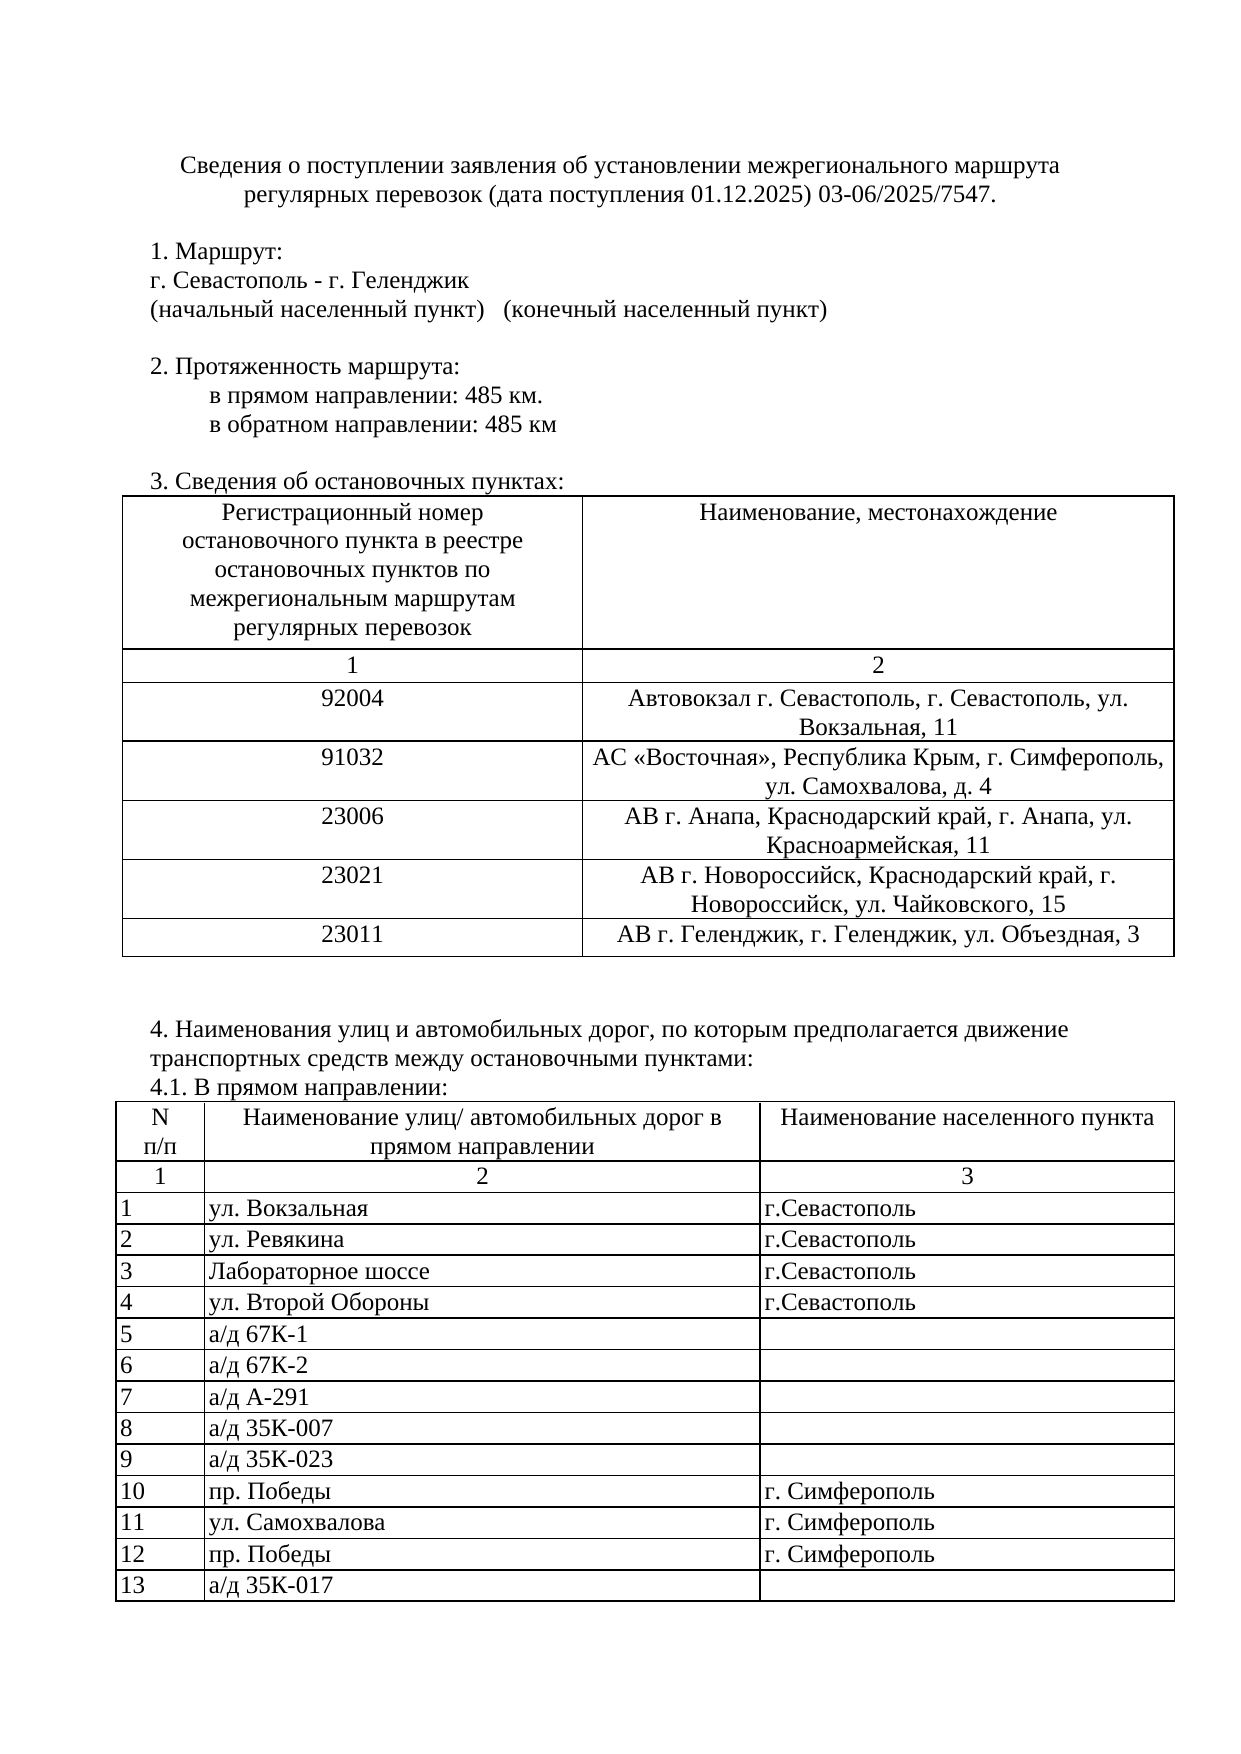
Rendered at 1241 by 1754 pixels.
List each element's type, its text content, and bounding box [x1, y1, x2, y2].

table_cell а/д А-291 [205, 1382, 759, 1412]
table_cell 2 [583, 650, 1173, 681]
table_header Регистрационный номер остановочного пункта в реестре остановочных пунктов по межрегиональным маршрутам регулярных перевозок [123, 497, 582, 648]
table_cell 8 [117, 1413, 204, 1443]
table_cell 3 [117, 1256, 204, 1286]
table_cell пр. Победы [205, 1539, 759, 1569]
table_header Наименование улиц/ автомобильных дорог в прямом направлении [205, 1102, 760, 1160]
table_cell Автовокзал г. Севастополь, г. Севастополь, ул. Вокзальная, 11 [583, 683, 1173, 740]
table_cell г.Севастополь [761, 1193, 1174, 1223]
table_cell 92004 [123, 683, 582, 740]
table_cell Лабораторное шоссе [205, 1256, 759, 1286]
table_cell 4 [117, 1287, 204, 1317]
table_cell 1 [117, 1162, 204, 1191]
table_cell 23006 [123, 801, 582, 858]
table_cell ул. Вокзальная [205, 1193, 759, 1223]
table_cell АВ г. Анапа, Краснодарский край, г. Анапа, ул. Красноармейская, 11 [583, 801, 1173, 858]
table_cell 5 [117, 1319, 204, 1349]
table_cell а/д 35К-023 [205, 1445, 759, 1474]
table_cell 12 [117, 1539, 204, 1569]
table_cell г. Симферополь [761, 1476, 1174, 1506]
table_cell 2 [117, 1225, 204, 1254]
table_cell 2 [205, 1162, 759, 1191]
table_cell пр. Победы [205, 1476, 759, 1506]
table_cell 6 [117, 1350, 204, 1380]
table_cell 1 [117, 1193, 204, 1223]
table_cell АС «Восточная», Республика Крым, г. Симферополь, ул. Самохвалова, д. 4 [583, 742, 1173, 799]
table_cell а/д 35К-017 [205, 1571, 759, 1600]
table_cell 23021 [123, 860, 582, 918]
table_cell а/д 67К-2 [205, 1350, 759, 1380]
table_cell а/д 67К-1 [205, 1319, 759, 1349]
table_cell [761, 1445, 1174, 1474]
table_cell [761, 1319, 1174, 1349]
text Сведения о поступлении заявления об установлении межрегионального маршрута регулярных перевозок (дата поступления 01.12.2025) 03-06/2025/7547. [150, 150, 1090, 207]
text 2. Протяженность маршрута: [150, 351, 1090, 380]
table_cell [761, 1413, 1174, 1443]
text (начальный населенный пункт) (конечный населенный пункт) [150, 294, 1090, 322]
table_cell 10 [117, 1476, 204, 1506]
text в прямом направлении: 485 км. [150, 380, 1090, 409]
text 4. Наименования улиц и автомобильных дорог, по которым предполагается движение транспортных средств между остановочными пунктами: [150, 1014, 1090, 1072]
table_cell ул. Самохвалова [205, 1508, 759, 1537]
table_cell АВ г. Новороссийск, Краснодарский край, г. Новороссийск, ул. Чайковского, 15 [583, 860, 1173, 918]
table_cell 7 [117, 1382, 204, 1412]
table_cell 13 [117, 1571, 204, 1600]
table_cell [761, 1382, 1174, 1412]
table_header N п/п [117, 1102, 204, 1160]
table_cell 3 [761, 1162, 1174, 1191]
text 3. Сведения об остановочных пунктах: [150, 466, 1090, 495]
table_cell 23011 [123, 919, 582, 956]
table_cell 91032 [123, 742, 582, 799]
table_cell [761, 1571, 1174, 1600]
table_cell г.Севастополь [761, 1225, 1174, 1254]
table_cell [761, 1350, 1174, 1380]
table_header Наименование населенного пункта [761, 1102, 1174, 1160]
text 4.1. В прямом направлении: [150, 1072, 1090, 1101]
table_cell АВ г. Геленджик, г. Геленджик, ул. Объездная, 3 [583, 919, 1173, 956]
table_cell г. Симферополь [761, 1508, 1174, 1537]
table_cell г. Симферополь [761, 1539, 1174, 1569]
table_cell г.Севастополь [761, 1287, 1174, 1317]
table_cell ул. Ревякина [205, 1225, 759, 1254]
text в обратном направлении: 485 км [150, 409, 1090, 437]
table_cell 11 [117, 1508, 204, 1537]
table_cell 1 [123, 650, 582, 681]
table_header Наименование, местонахождение [583, 497, 1173, 648]
text 1. Маршрут: [150, 236, 1090, 265]
table_cell г.Севастополь [761, 1256, 1174, 1286]
text г. Севастополь - г. Геленджик [150, 265, 1090, 294]
table_cell 9 [117, 1445, 204, 1474]
table_cell а/д 35К-007 [205, 1413, 759, 1443]
table_cell ул. Второй Обороны [205, 1287, 759, 1317]
